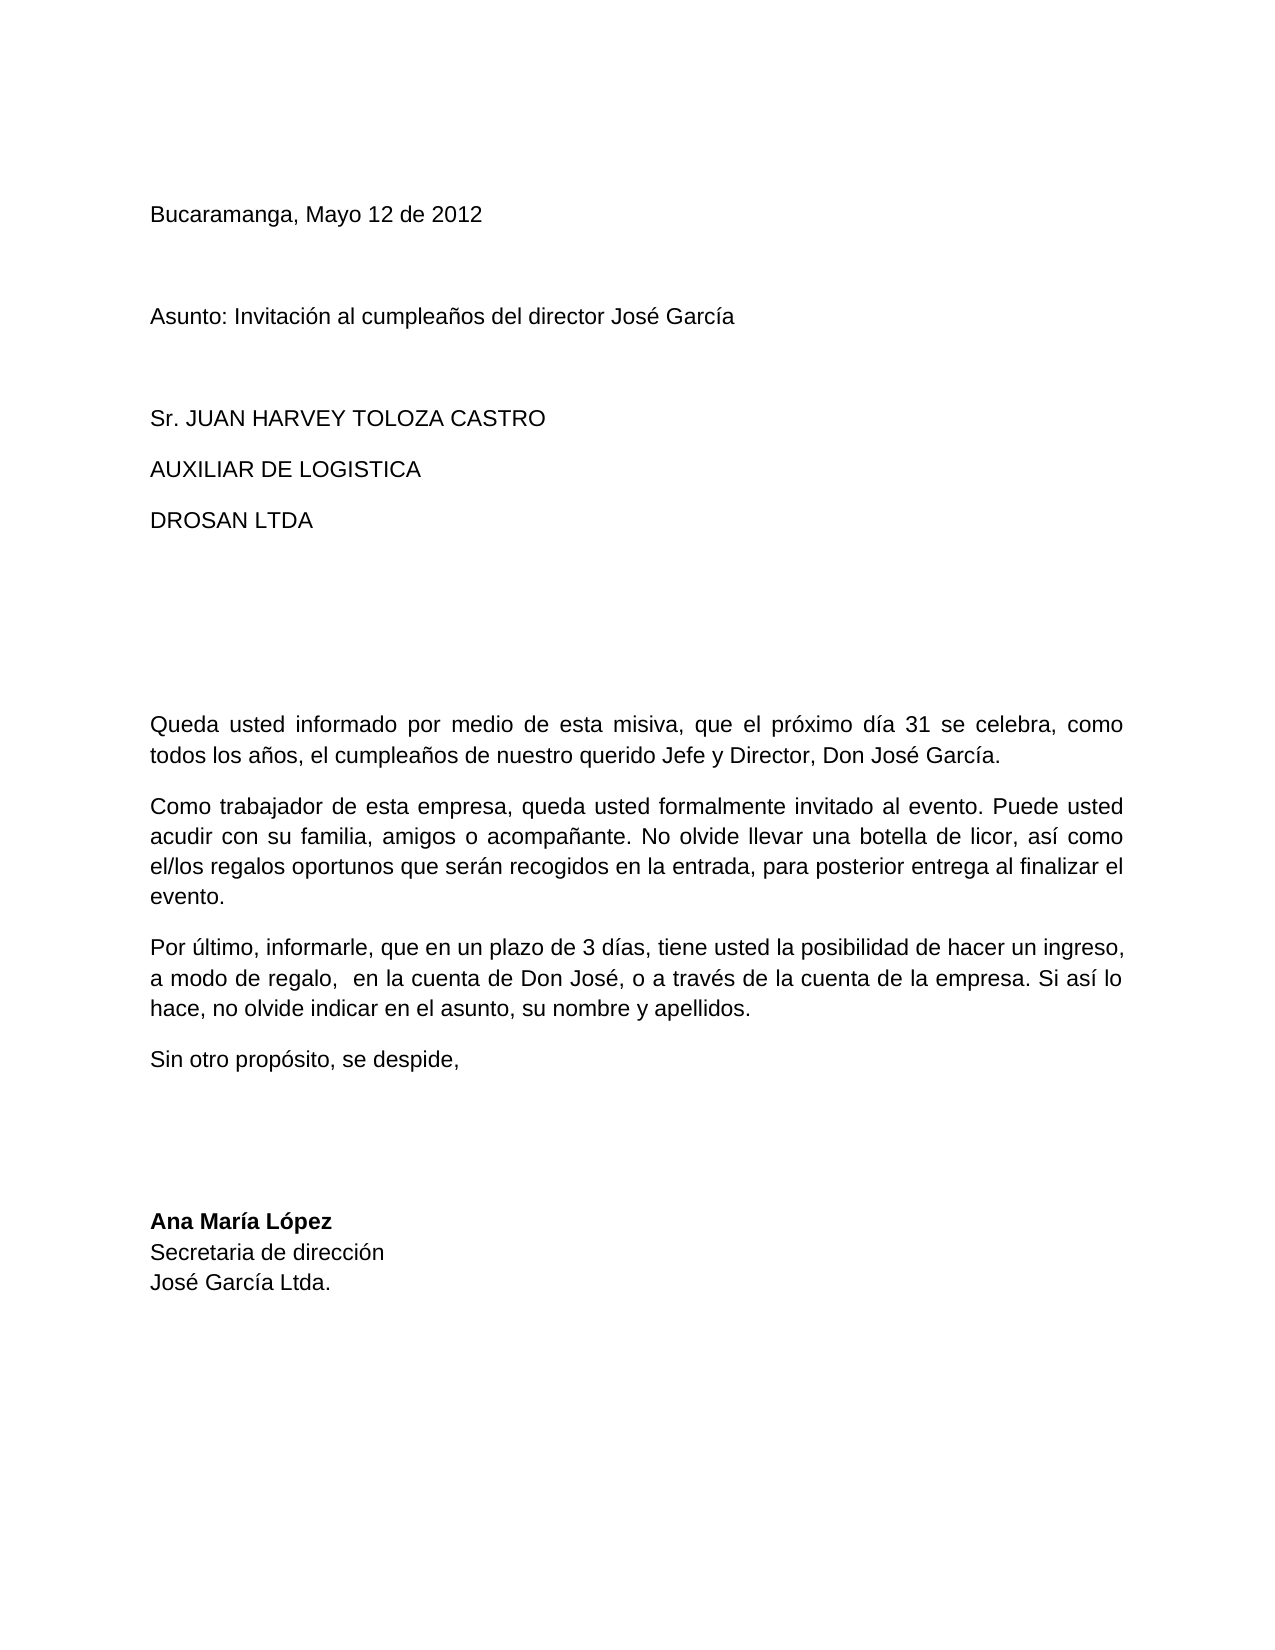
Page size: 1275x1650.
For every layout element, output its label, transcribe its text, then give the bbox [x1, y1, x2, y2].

text Asunto: Invitación al cumpleaños del director José García [150, 303, 1125, 329]
text José García Ltda. [150, 1269, 1125, 1295]
text Secretaria de dirección [150, 1238, 1125, 1265]
text Sin otro propósito, se despide, [150, 1046, 1125, 1072]
text Como trabajador de esta empresa, queda usted formalmente invitado al evento. Puede usted acudir con su familia, amigos o acompañante. No olvide llevar una botella de licor, así como el/los regalos oportunos que serán recogidos en la entrada, para posterior entrega al finalizar el evento. [150, 793, 1125, 910]
text DROSAN LTDA [150, 507, 1125, 534]
text Bucaramanga, Mayo 12 de 2012 [150, 201, 1125, 227]
text AUXILIAR DE LOGISTICA [150, 456, 1125, 483]
text Por último, informarle, que en un plazo de 3 días, tiene usted la posibilidad de hacer un ingreso, a modo de regalo, en la cuenta de Don José, o a través de la cuenta de la empresa. Si así lo hace, no olvide indicar en el asunto, su nombre y apellidos. [150, 934, 1125, 1021]
text Sr. JUAN HARVEY TOLOZA CASTRO [150, 405, 1125, 432]
text Ana María López [150, 1208, 1125, 1235]
text Queda usted informado por medio de esta misiva, que el próximo día 31 se celebra, como todos los años, el cumpleaños de nuestro querido Jefe y Director, Don José García. [150, 711, 1125, 768]
